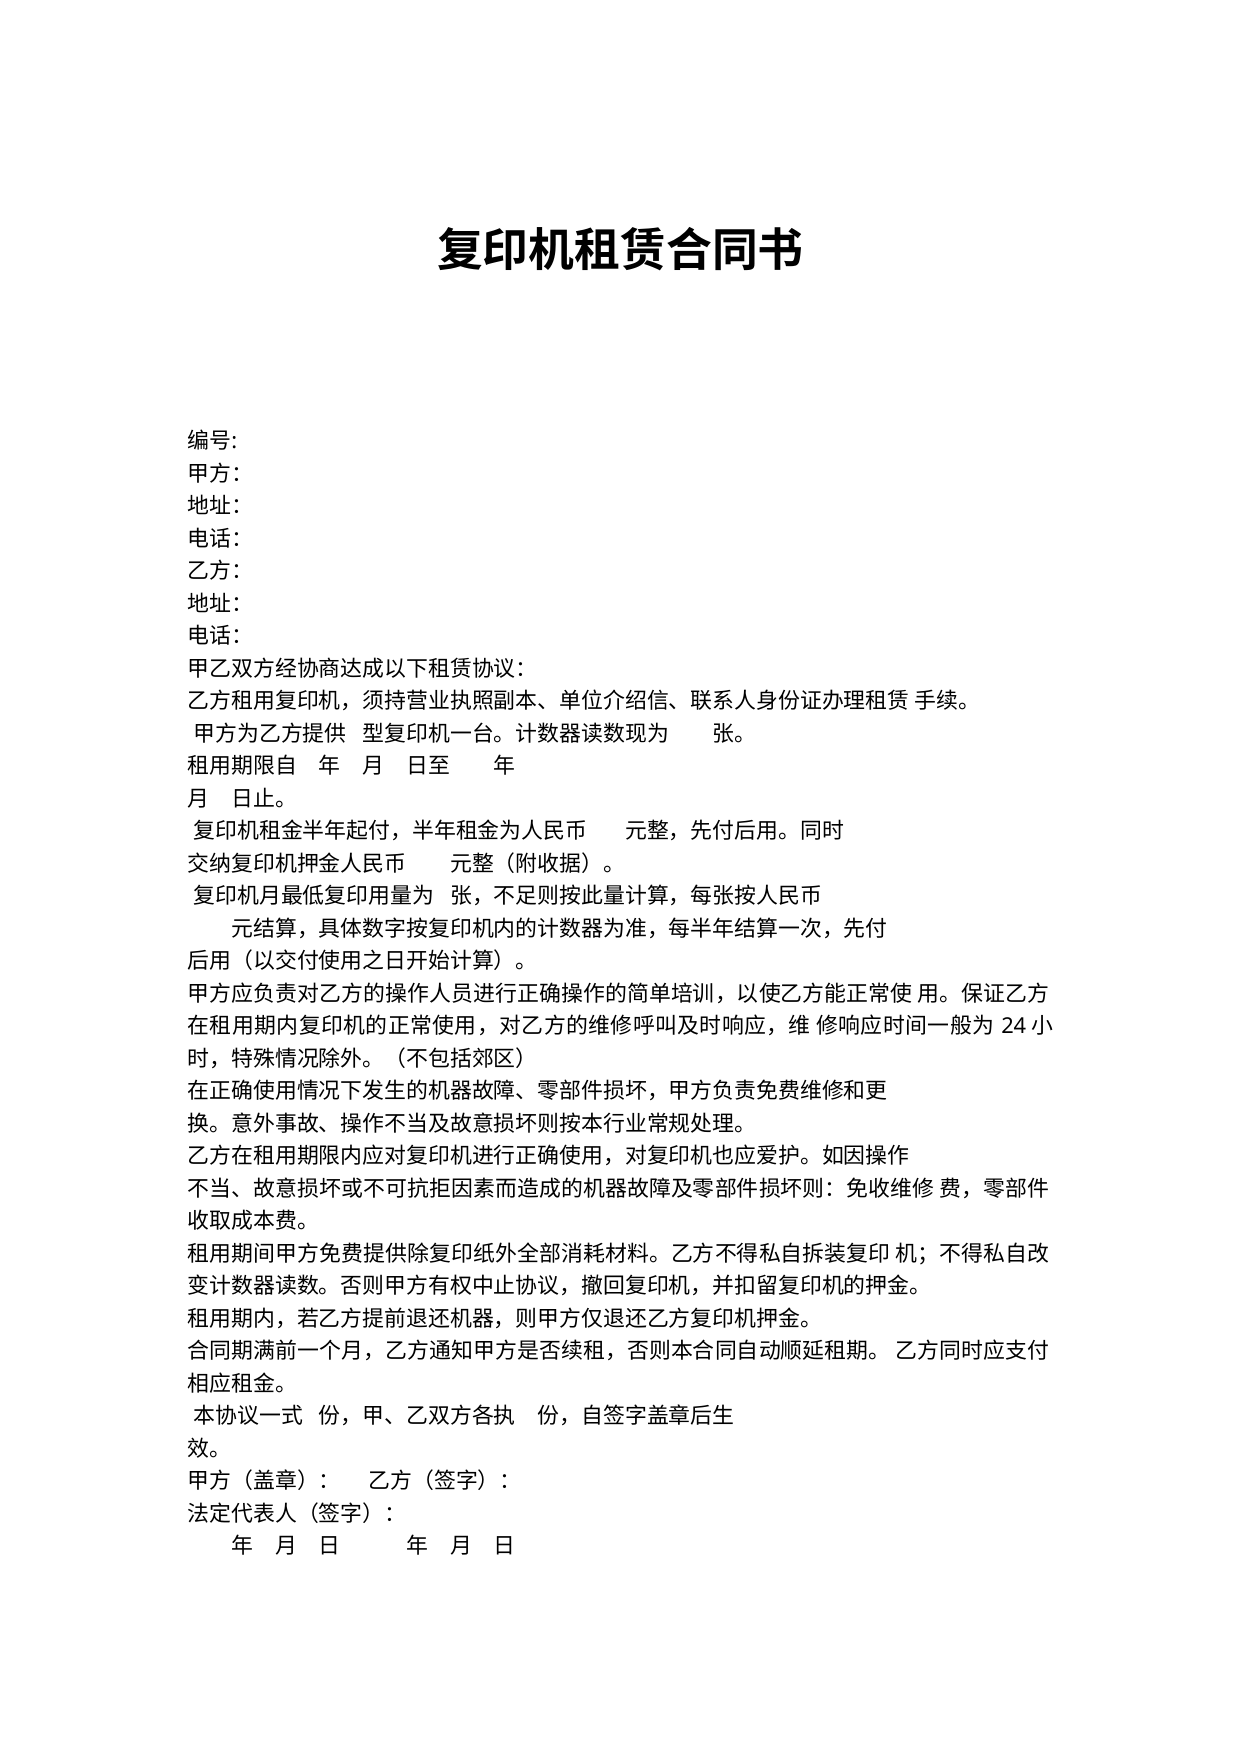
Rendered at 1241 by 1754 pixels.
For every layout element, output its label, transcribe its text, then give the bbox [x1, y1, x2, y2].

text 换。意外事故、操作不当及故意损坏则按本行业常规处理。 [187, 1105, 1053, 1138]
text 编号: [187, 423, 1053, 455]
subtitle 复印机租赁合同书 [187, 197, 1053, 295]
text 乙方： [187, 553, 1053, 585]
text 法定代表人（签字）： [187, 1495, 1053, 1528]
text 乙方租用复印机，须持营业执照副本、单位介绍信、联系人身份证办理租赁 手续。 [187, 683, 1053, 715]
text 不当、故意损坏或不可抗拒因素而造成的机器故障及零部件损坏则：免收维修 费，零部件收取成本费。 [187, 1170, 1053, 1235]
text 元结算，具体数字按复印机内的计数器为准，每半年结算一次，先付 [187, 910, 1053, 943]
text 在正确使用情况下发生的机器故障、零部件损坏，甲方负责免费维修和更 [187, 1073, 1053, 1105]
text 甲方应负责对乙方的操作人员进行正确操作的简单培训，以使乙方能正常使 用。保证乙方在租用期内复印机的正常使用，对乙方的维修呼叫及时响应，维 修响应时间一般为24小时，特殊情况除外。（不包括郊区） [187, 975, 1053, 1073]
text 甲乙双方经协商达成以下租赁协议： [187, 650, 1053, 683]
text 月 日止。 [187, 780, 1053, 813]
text 电话： [187, 520, 1053, 553]
text 甲方： [187, 455, 1053, 488]
text 租用期间甲方免费提供除复印纸外全部消耗材料。乙方不得私自拆装复印 机；不得私自改变计数器读数。否则甲方有权中止协议，撤回复印机，并扣留复印机的押金。 [187, 1235, 1053, 1300]
text 甲方（盖章）： 乙方（签字）： [187, 1463, 1053, 1495]
text 交纳复印机押金人民币 元整（附收据）。 [187, 845, 1053, 878]
text 租用期内，若乙方提前退还机器，则甲方仅退还乙方复印机押金。 [187, 1300, 1053, 1333]
text 效。 [187, 1430, 1053, 1463]
text 复印机月最低复印用量为 张，不足则按此量计算，每张按人民币 [187, 878, 1053, 910]
text 电话： [187, 618, 1053, 650]
text 地址： [187, 488, 1053, 520]
text 年 月 日 年 月 日 [187, 1528, 1053, 1560]
text 地址： [187, 585, 1053, 618]
text 合同期满前一个月，乙方通知甲方是否续租，否则本合同自动顺延租期。 乙方同时应支付相应租金。 [187, 1333, 1053, 1398]
text 本协议一式 份，甲、乙双方各执 份，自签字盖章后生 [187, 1398, 1053, 1430]
text 后用（以交付使用之日开始计算）。 [187, 943, 1053, 975]
text 甲方为乙方提供 型复印机一台。计数器读数现为 张。 [187, 715, 1053, 748]
text 复印机租金半年起付，半年租金为人民币 元整，先付后用。同时 [187, 813, 1053, 845]
text 租用期限自 年 月 日至 年 [187, 748, 1053, 780]
text 乙方在租用期限内应对复印机进行正确使用，对复印机也应爱护。如因操作 [187, 1138, 1053, 1170]
